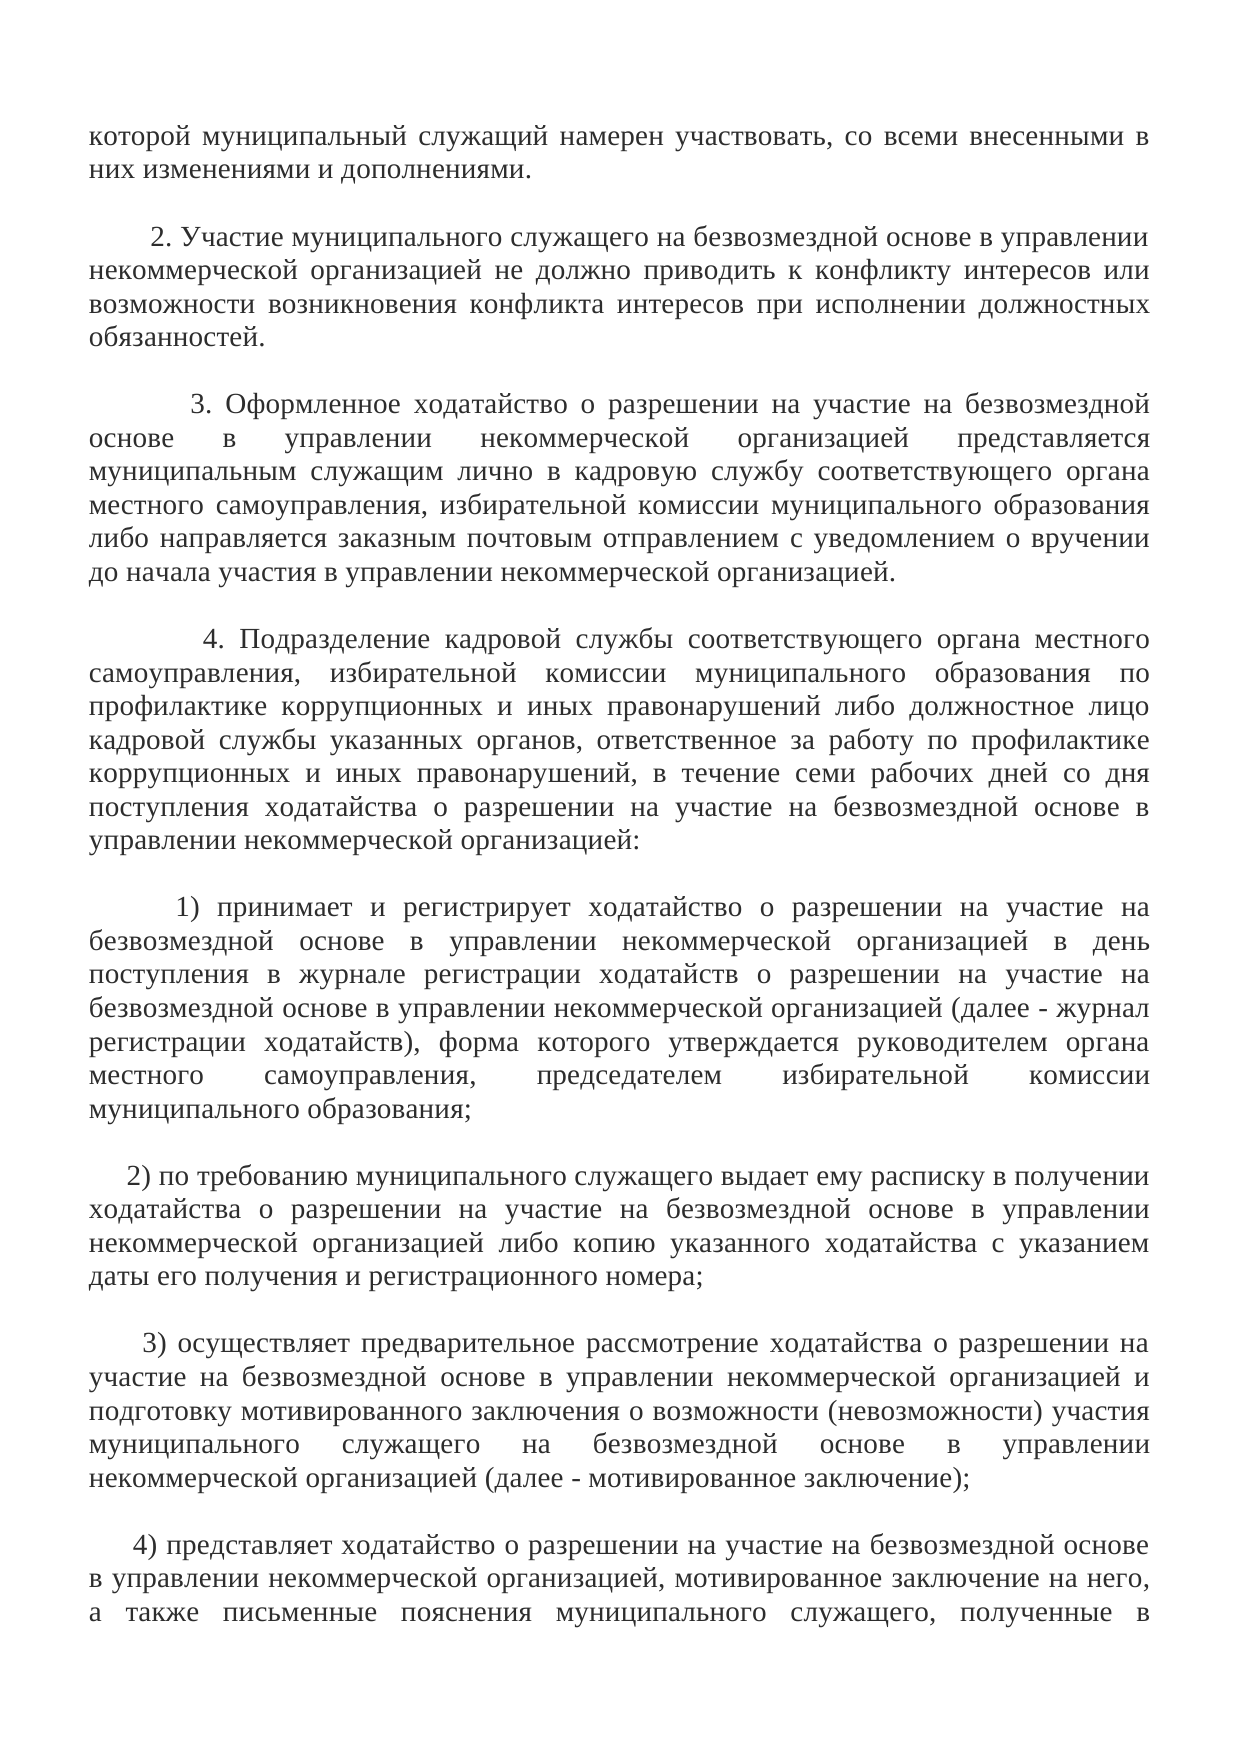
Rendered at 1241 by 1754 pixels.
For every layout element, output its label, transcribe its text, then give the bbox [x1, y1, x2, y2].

text 1) принимает и регистрирует ходатайство о разрешении на участие на безвозмездной основе в управлении некоммерческой организацией в день поступления в журнале регистрации ходатайств о разрешении на участие на безвозмездной основе в управлении некоммерческой организацией (далее - журнал регистрации ходатайств), форма которого утверждается руководителем органа местного самоуправления, председателем избирательной комиссии муниципального образования; [89, 856, 1152, 1124]
text 2) по требованию муниципального служащего выдает ему расписку в получении ходатайства о разрешении на участие на безвозмездной основе в управлении некоммерческой организацией либо копию указанного ходатайства с указанием даты его получения и регистрационного номера; [89, 1124, 1152, 1292]
text 3. Оформленное ходатайство о разрешении на участие на безвозмездной основе в управлении некоммерческой организацией представляется муниципальным служащим лично в кадровую службу соответствующего органа местного самоуправления, избирательной комиссии муниципального образования либо направляется заказным почтовым отправлением с уведомлением о вручении до начала участия в управлении некоммерческой организацией. [89, 353, 1152, 588]
text 4. Подразделение кадровой службы соответствующего органа местного самоуправления, избирательной комиссии муниципального образования по профилактике коррупционных и иных правонарушений либо должностное лицо кадровой службы указанных органов, ответственное за работу по профилактике коррупционных и иных правонарушений, в течение семи рабочих дней со дня поступления ходатайства о разрешении на участие на безвозмездной основе в управлении некоммерческой организацией: [89, 588, 1152, 856]
text 2. Участие муниципального служащего на безвозмездной основе в управлении некоммерческой организацией не должно приводить к конфликту интересов или возможности возникновения конфликта интересов при исполнении должностных обязанностей. [89, 185, 1152, 353]
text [89, 118, 1152, 185]
text 3) осуществляет предварительное рассмотрение ходатайства о разрешении на участие на безвозмездной основе в управлении некоммерческой организацией и подготовку мотивированного заключения о возможности (невозможности) участия муниципального служащего на безвозмездной основе в управлении некоммерческой организацией (далее - мотивированное заключение); [89, 1292, 1152, 1493]
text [89, 1493, 1152, 1627]
